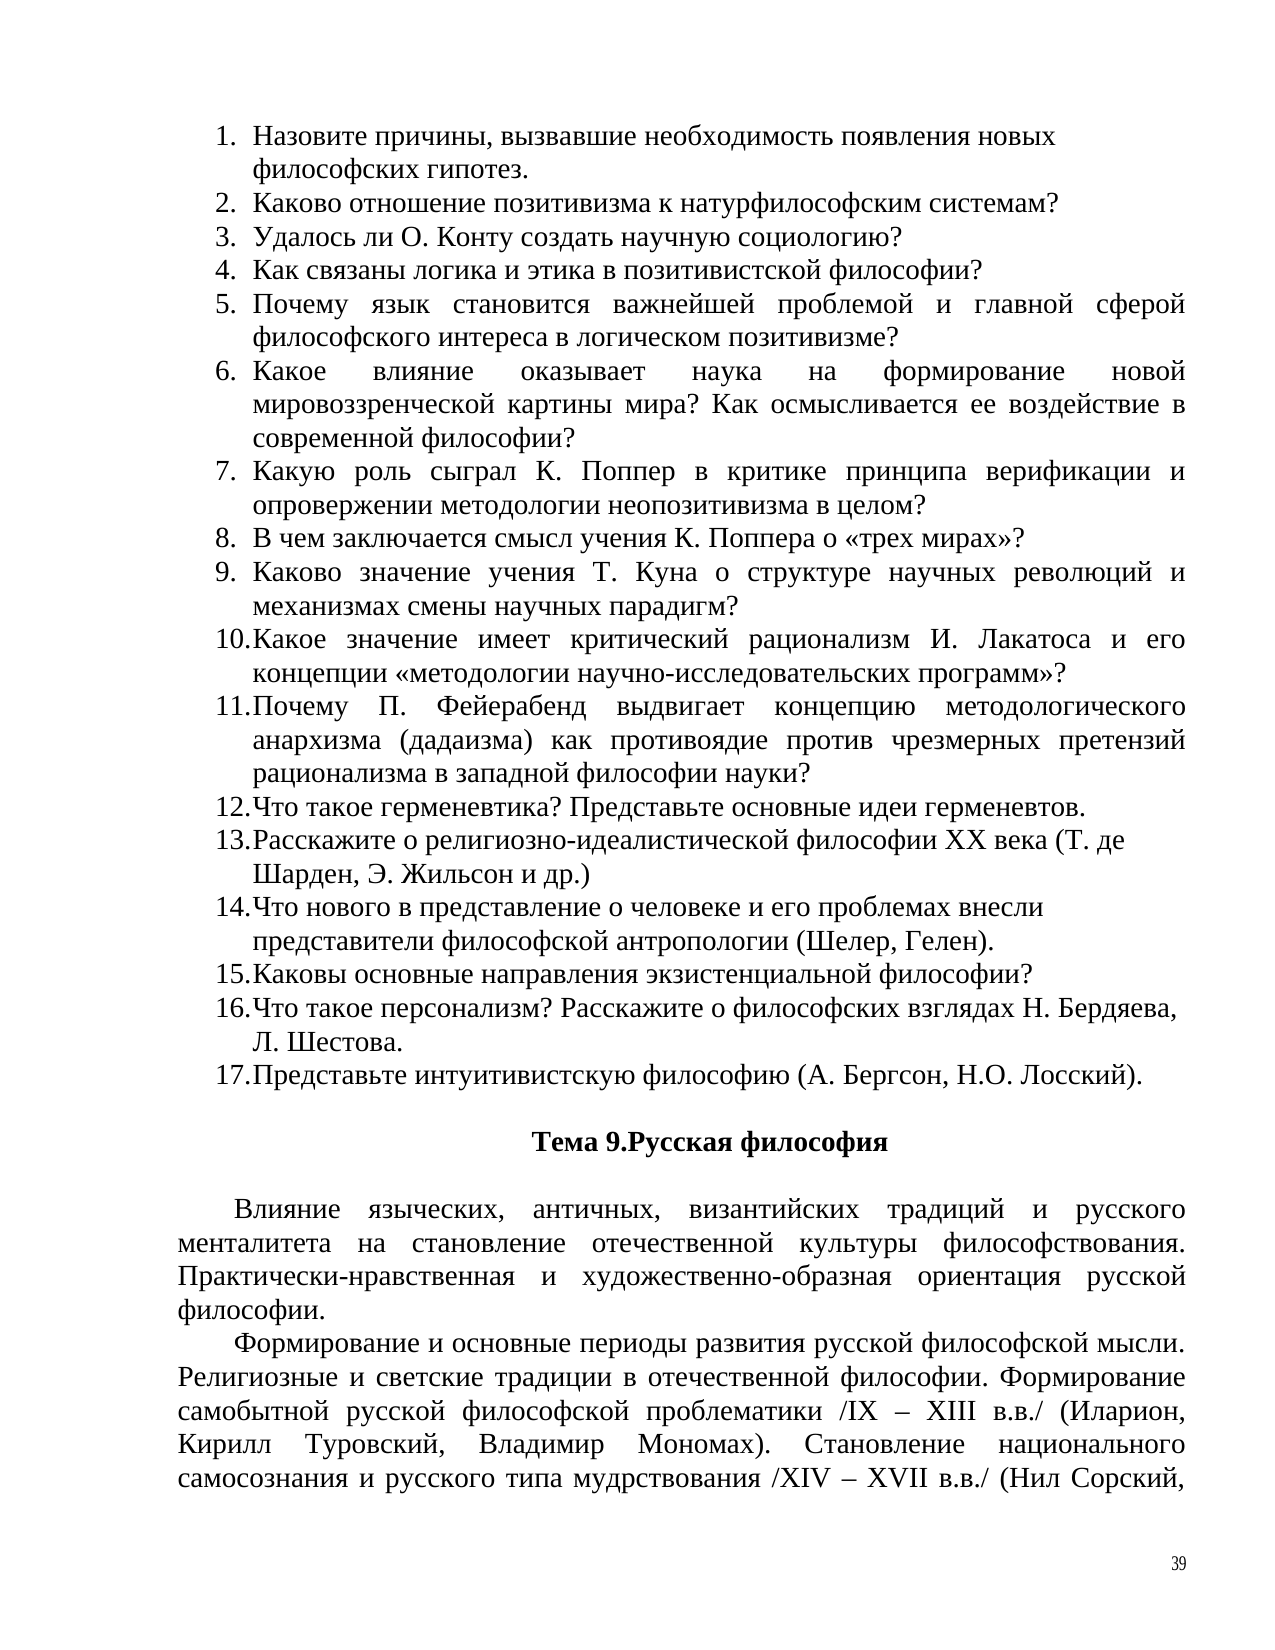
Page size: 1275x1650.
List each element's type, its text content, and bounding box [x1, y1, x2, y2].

list Как связаны логика и этика в позитивистской философии? [215, 252, 1186, 286]
text Влияние языческих, античных, византийских традиций и русского менталитета на становление отечественной культуры философствования. Практически-нравственная и художественно-образная ориентация русской философии. [177, 1191, 1186, 1326]
list Что такое персонализм? Расскажите о философских взглядах Н. Бердяева, Л. Шестова. [215, 990, 1186, 1057]
list Расскажите о религиозно-идеалистической философии ХХ века (Т. де Шарден, Э. Жильсон и др.) [215, 822, 1186, 889]
list Какое влияние оказывает наука на формирование новой мировоззренческой картины мира? Как осмысливается ее воздействие в современной философии? [215, 353, 1186, 453]
list Представьте интуитивистскую философию (А. Бергсон, Н.О. Лосский). [215, 1057, 1186, 1091]
list Назовите причины, вызвавшие необходимость появления новых философских гипотез. [215, 118, 1186, 185]
list Каково отношение позитивизма к натурфилософским системам? [215, 185, 1186, 219]
text Тема 9.Русская философия [177, 1124, 1186, 1158]
list Почему П. Фейерабенд выдвигает концепцию методологического анархизма (дадаизма) как противоядие против чрезмерных претензий рационализма в западной философии науки? [215, 688, 1186, 789]
list Удалось ли О. Конту создать научную социологию? [215, 219, 1186, 252]
list Каково значение учения Т. Куна о структуре научных революций и механизмах смены научных парадигм? [215, 554, 1186, 621]
list Какое значение имеет критический рационализм И. Лакатоса и его концепции «методологии научно-исследовательских программ»? [215, 621, 1186, 688]
list Что такое герменевтика? Представьте основные идеи герменевтов. [215, 789, 1186, 822]
list В чем заключается смысл учения К. Поппера о «трех мирах»? [215, 521, 1186, 554]
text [177, 1326, 1186, 1493]
list Какую роль сыграл К. Поппер в критике принципа верификации и опровержении методологии неопозитивизма в целом? [215, 453, 1186, 521]
list Что нового в представление о человеке и его проблемах внесли представители философской антропологии (Шелер, Гелен). [215, 889, 1186, 957]
list Почему язык становится важнейшей проблемой и главной сферой философского интереса в логическом позитивизме? [215, 286, 1186, 353]
list Каковы основные направления экзистенциальной философии? [215, 957, 1186, 990]
